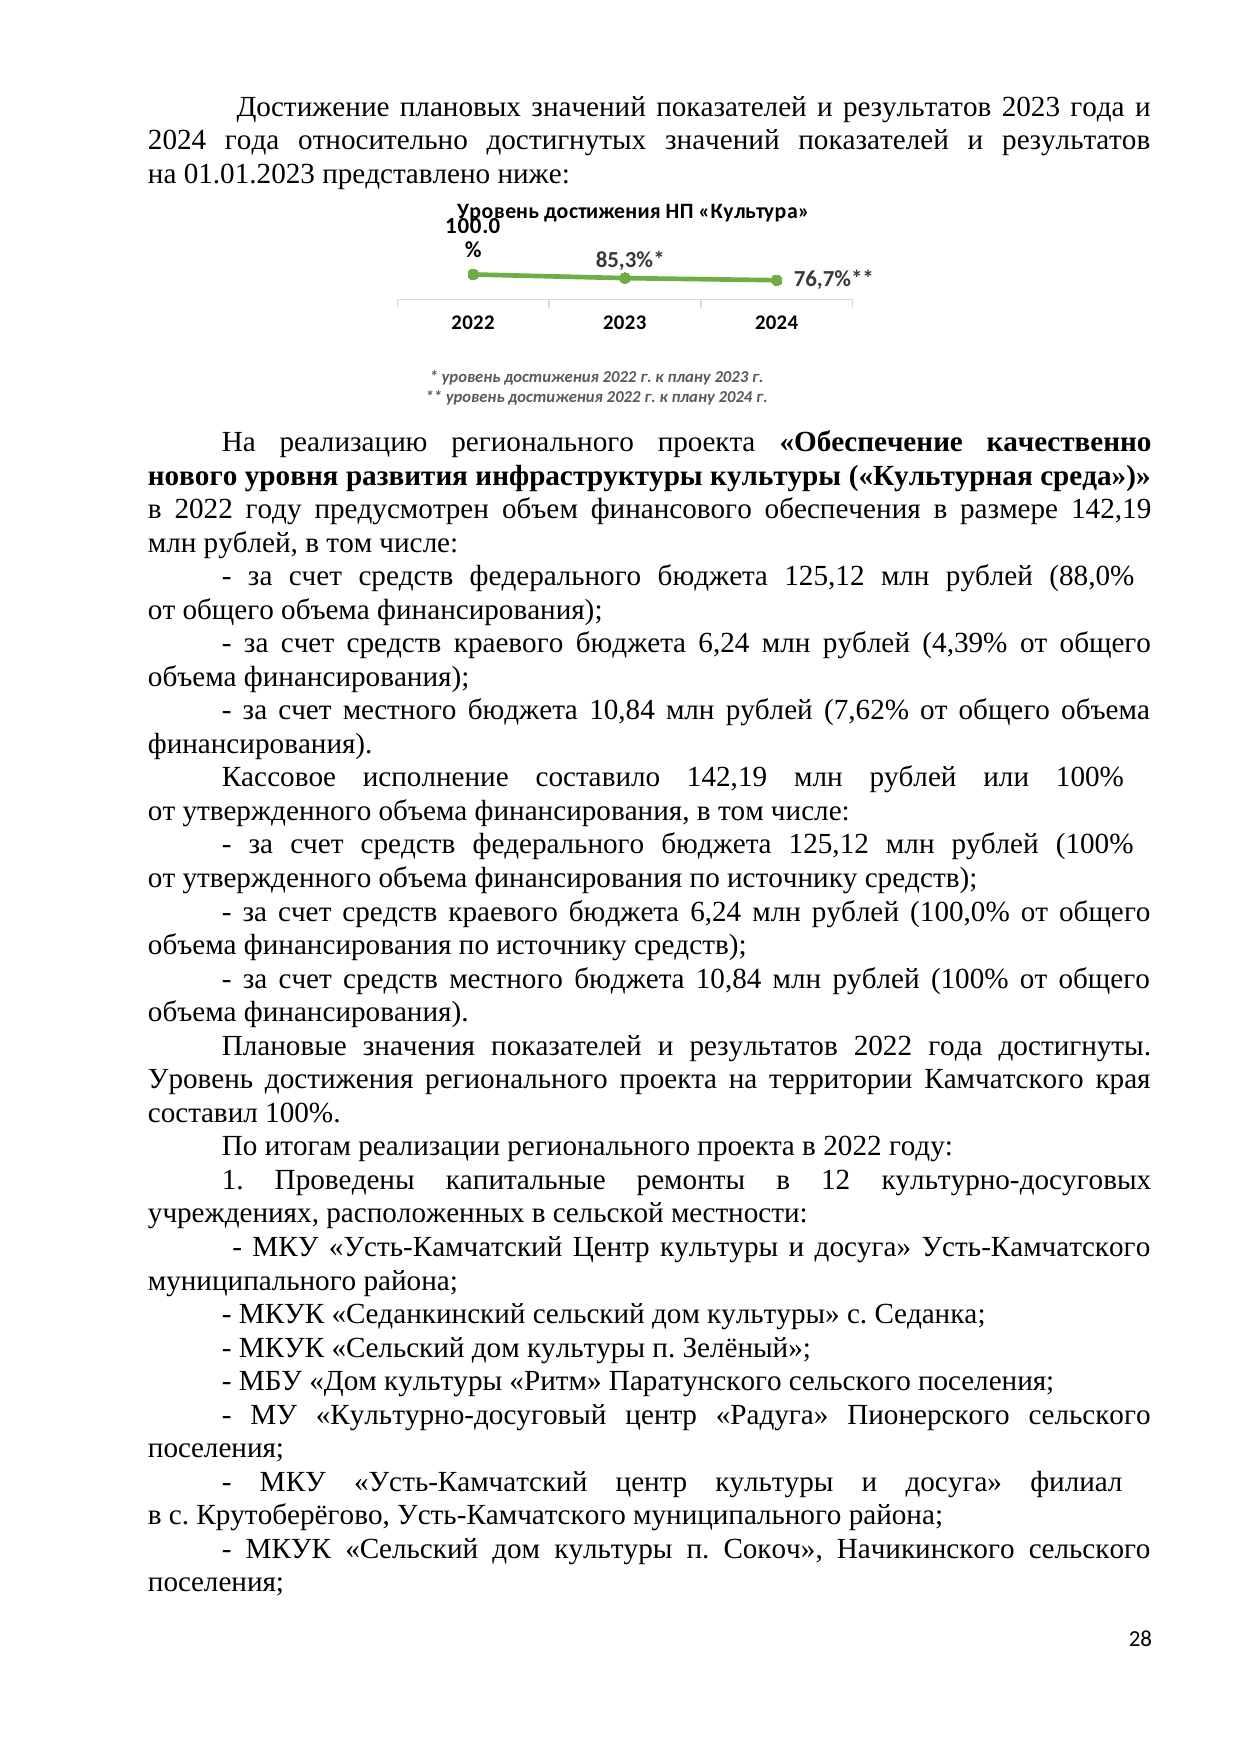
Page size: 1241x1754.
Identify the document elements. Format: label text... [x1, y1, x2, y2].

text - МУ «Культурно-досуговый центр «Радуга» Пионерского сельского поселения; [148, 1397, 1152, 1464]
text - МКУ «Усть-Камчатский Центр культуры и досуга» Усть-Камчатского муниципального района; [148, 1229, 1152, 1296]
text - МКУ «Усть-Камчатский центр культуры и досуга» филиал в с. Крутоберёгово, Усть-Камчатского муниципального района; [148, 1464, 1152, 1531]
text - за счет средств краевого бюджета 6,24 млн рублей (100,0% от общего объема финансирования по источнику средств); [148, 894, 1152, 961]
text - за счет средств федерального бюджета 125,12 млн рублей (88,0% от общего объема финансирования); [148, 558, 1152, 625]
text Кассовое исполнение составило 142,19 млн рублей или 100% от утвержденного объема финансирования, в том числе: [148, 759, 1152, 827]
text На реализацию регионального проекта «Обеспечение качественно нового уровня развития инфраструктуры культуры («Культурная среда»)» в 2022 году предусмотрен объем финансового обеспечения в размере 142,19 млн рублей, в том числе: [148, 424, 1152, 558]
text - МБУ «Дом культуры «Ритм» Паратунского сельского поселения; [148, 1363, 1152, 1397]
text - МКУК «Седанкинский сельский дом культуры» с. Седанка; [148, 1296, 1152, 1330]
text По итогам реализации регионального проекта в 2022 году: [148, 1128, 1152, 1162]
text - за счет средств федерального бюджета 125,12 млн рублей (100% от утвержденного объема финансирования по источнику средств); [148, 827, 1152, 894]
text - МКУК «Сельский дом культуры п. Зелёный»; [148, 1330, 1152, 1363]
text - за счет средств местного бюджета 10,84 млн рублей (100% от общего объема финансирования). [148, 961, 1152, 1028]
text - за счет средств краевого бюджета 6,24 млн рублей (4,39% от общего объема финансирования); [148, 625, 1152, 692]
text - за счет местного бюджета 10,84 млн рублей (7,62% от общего объема финансирования). [148, 692, 1152, 759]
text - МКУК «Сельский дом культуры п. Сокоч», Начикинского сельского поселения; [148, 1531, 1152, 1598]
text Плановые значения показателей и результатов 2022 года достигнуты. Уровень достижения регионального проекта на территории Камчатского края составил 100%. [148, 1028, 1152, 1128]
text Достижение плановых значений показателей и результатов 2023 года и 2024 года относительно достигнутых значений показателей и результатов на 01.01.2023 представлено ниже: [148, 89, 1152, 189]
text 1. Проведены капитальные ремонты в 12 культурно-досуговых учреждениях, расположенных в сельской местности: [148, 1162, 1152, 1229]
